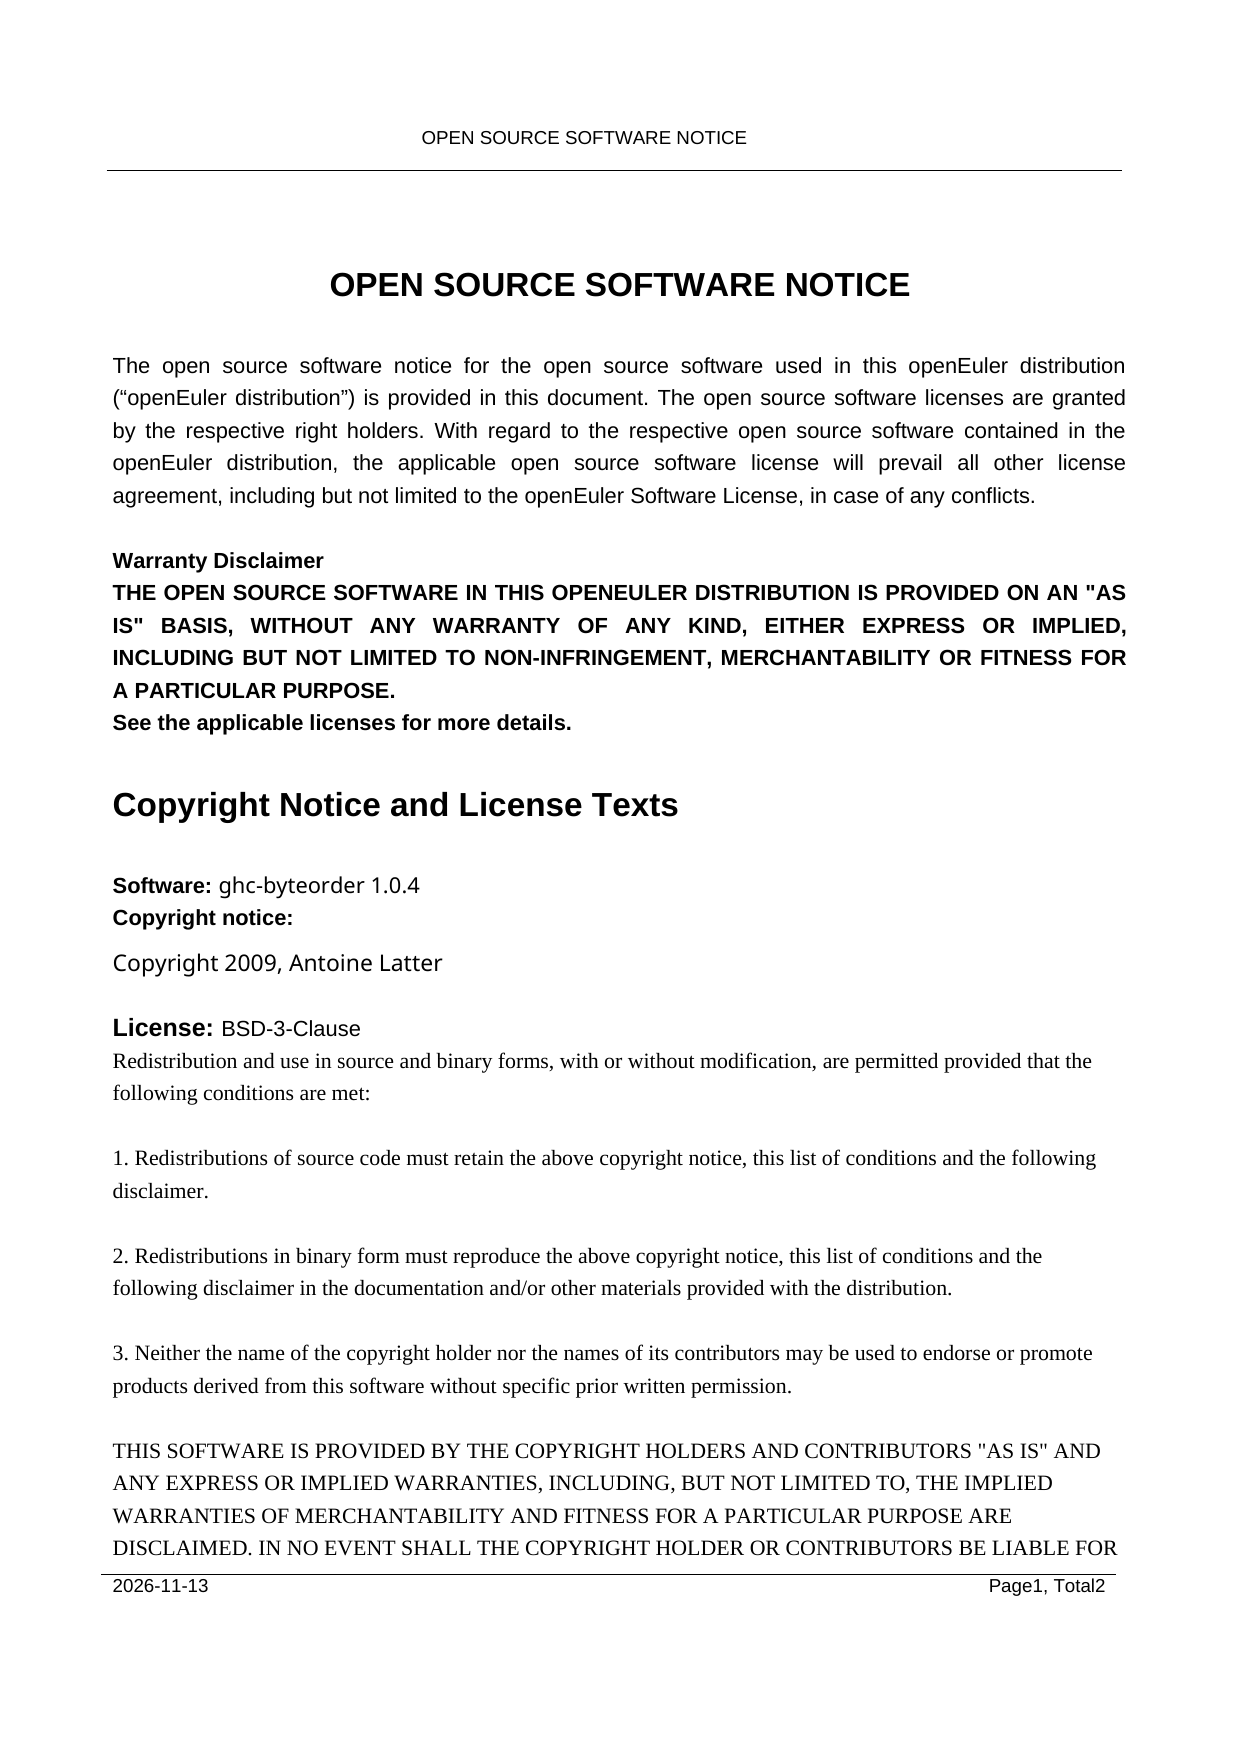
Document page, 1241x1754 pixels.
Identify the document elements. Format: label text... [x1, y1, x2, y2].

text Copyright notice: [112, 901, 1128, 934]
text OPEN SOURCE SOFTWARE NOTICE [112, 251, 1128, 316]
text Copyright 2009, Antoine Latter [112, 947, 1128, 1012]
title Software: ghc-byteorder 1.0.4 [112, 869, 1128, 901]
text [112, 1044, 1128, 1564]
text THE OPEN SOURCE SOFTWARE IN THIS OPENEULER DISTRIBUTION IS PROVIDED ON AN "AS IS" BASIS, WITHOUT ANY WARRANTY OF ANY KIND, EITHER EXPRESS OR IMPLIED, INCLUDING BUT NOT LIMITED TO NON-INFRINGEMENT, MERCHANTABILITY OR FITNESS FOR A PARTICULAR PURPOSE. See the applicable licenses for more details. [112, 576, 1128, 739]
text Warranty Disclaimer [112, 544, 1128, 576]
text The open source software notice for the open source software used in this openEuler distribution (“openEuler distribution”) is provided in this document. The open source software licenses are granted by the respective right holders. With regard to the respective open source software contained in the openEuler distribution, the applicable open source software license will prevail all other license agreement, including but not limited to the openEuler Software License, in case of any conflicts. [112, 349, 1128, 511]
text Copyright Notice and License Texts [112, 771, 1128, 836]
text License: BSD-3-Clause [112, 1012, 1128, 1044]
